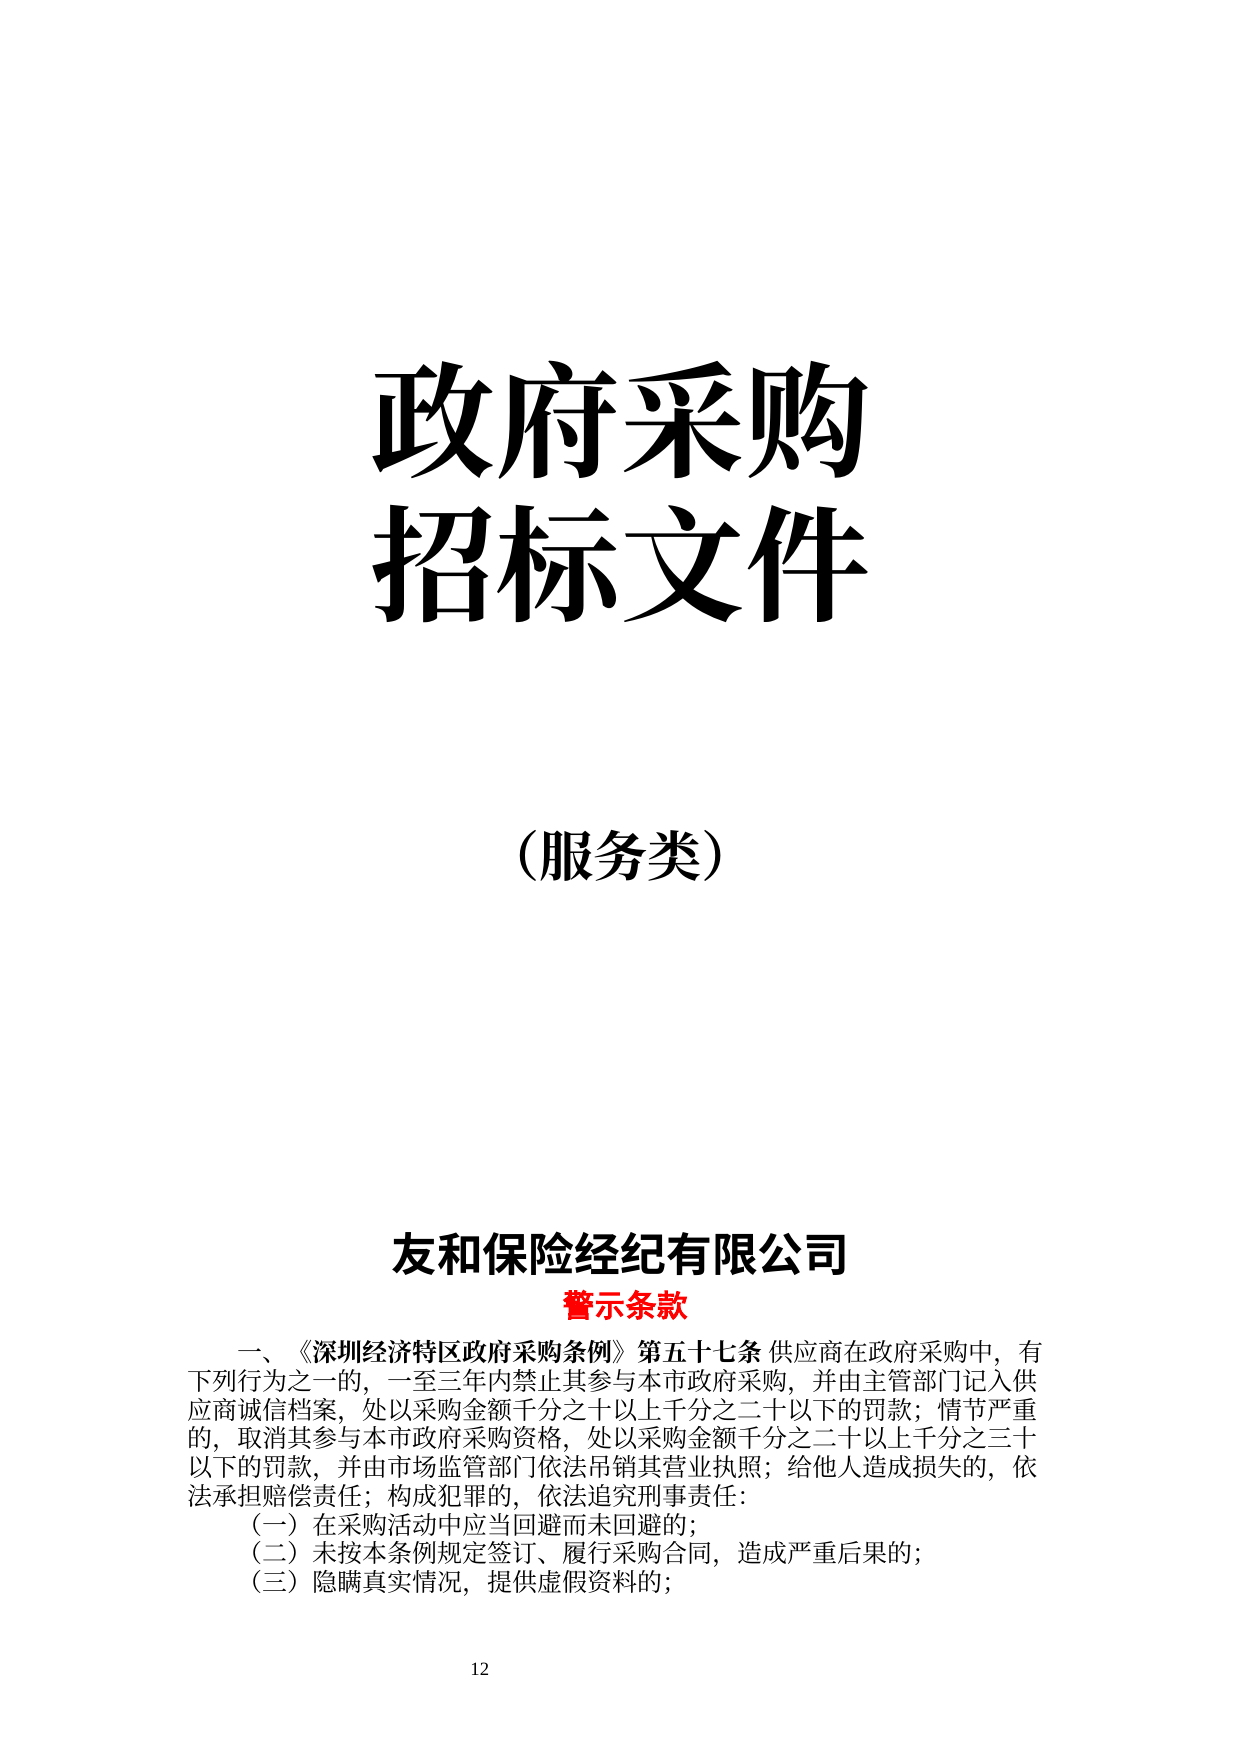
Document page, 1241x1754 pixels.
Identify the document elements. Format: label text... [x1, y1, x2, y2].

text （一）在采购活动中应当回避而未回避的； [187, 1511, 1053, 1539]
text 警示条款 [187, 1285, 1053, 1321]
text （二）未按本条例规定签订、履行采购合同，造成严重后果的； [187, 1539, 1053, 1568]
text 招标文件 [187, 495, 1053, 639]
text （三）隐瞒真实情况，提供虚假资料的； [187, 1568, 1053, 1597]
text 友和保险经纪有限公司 [187, 1218, 1053, 1285]
text （服务类） [187, 826, 1053, 888]
text 政府采购 [187, 351, 1053, 495]
text 一、《深圳经济特区政府采购条例》第五十七条 供应商在政府采购中，有下列行为之一的，一至三年内禁止其参与本市政府采购，并由主管部门记入供应商诚信档案，处以采购金额千分之十以上千分之二十以下的罚款；情节严重的，取消其参与本市政府采购资格，处以采购金额千分之二十以上千分之三十以下的罚款，并由市场监管部门依法吊销其营业执照；给他人造成损失的，依法承担赔偿责任；构成犯罪的，依法追究刑事责任： [187, 1338, 1053, 1511]
